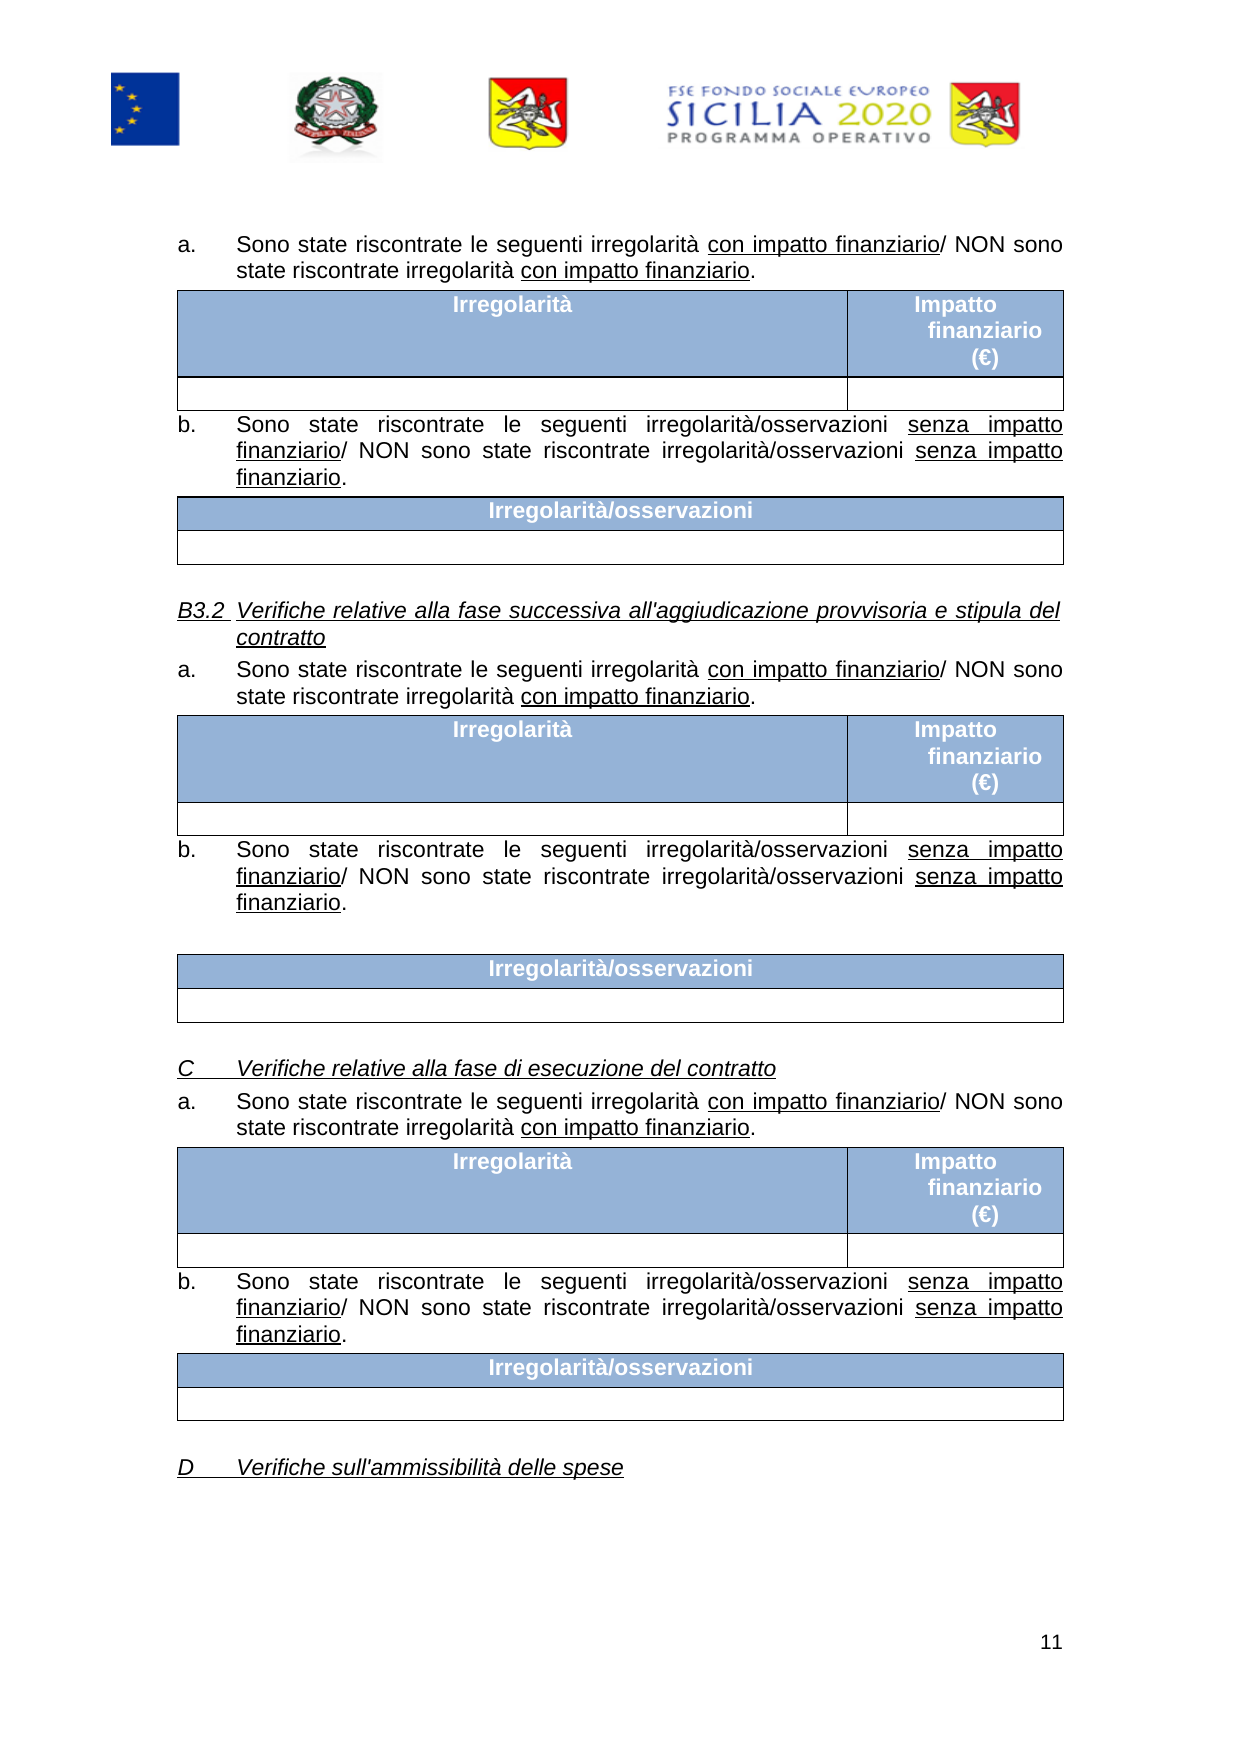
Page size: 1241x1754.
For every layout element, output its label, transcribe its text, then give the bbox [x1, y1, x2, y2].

table_header Impatto finanziario (€) [848, 1148, 1063, 1233]
table_header Irregolarità/osservazioni [178, 955, 1063, 988]
picture [111, 72, 1031, 163]
table_header Irregolarità [178, 716, 847, 802]
text B3.2 Verifiche relative alla fase successiva all'aggiudicazione provvisoria e stipula del contratto [177, 597, 1063, 650]
table_header Irregolarità [178, 1148, 847, 1233]
table_cell [178, 1234, 847, 1267]
table_cell [848, 378, 1063, 410]
table_header Impatto finanziario (€) [848, 291, 1063, 376]
list Sono state riscontrate le seguenti irregolarità con impatto finanziario/ NON sono state riscontrate irregolarità con impatto finanziario. [177, 656, 1063, 709]
table_cell [848, 1234, 1063, 1267]
table_cell [178, 1388, 1063, 1420]
table_cell [178, 378, 847, 410]
table_header Irregolarità/osservazioni [178, 1354, 1063, 1387]
table_cell [178, 803, 847, 835]
table_cell [178, 531, 1063, 564]
text D Verifiche sull'ammissibilità delle spese [177, 1454, 1063, 1480]
table_cell [848, 803, 1063, 835]
list Sono state riscontrate le seguenti irregolarità con impatto finanziario/ NON sono state riscontrate irregolarità con impatto finanziario. [177, 231, 1063, 284]
table_header Irregolarità/osservazioni [178, 498, 1063, 530]
table_header Irregolarità [178, 291, 847, 376]
table_header Impatto finanziario (€) [848, 716, 1063, 802]
table_cell [178, 989, 1063, 1022]
list Sono state riscontrate le seguenti irregolarità con impatto finanziario/ NON sono state riscontrate irregolarità con impatto finanziario. [177, 1088, 1063, 1141]
text C Verifiche relative alla fase di esecuzione del contratto [177, 1055, 1063, 1082]
